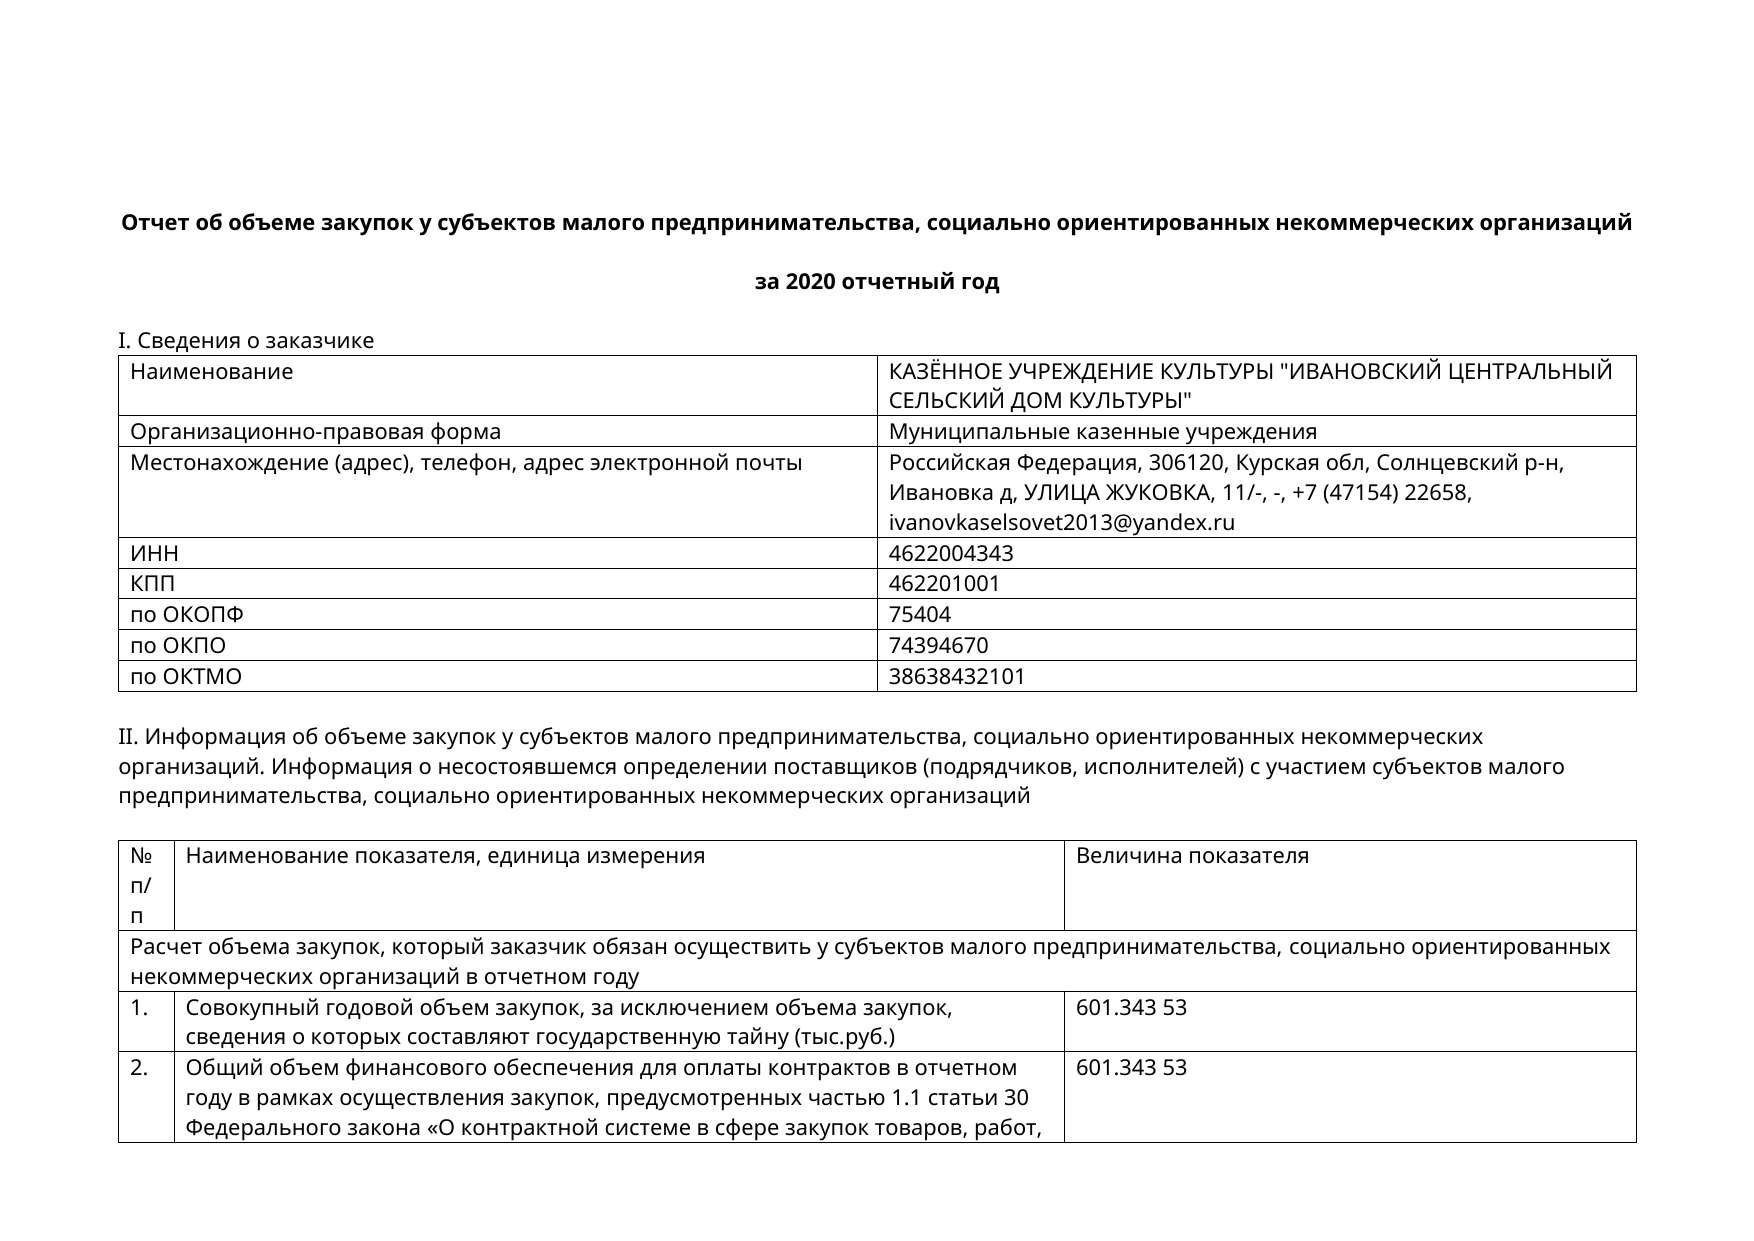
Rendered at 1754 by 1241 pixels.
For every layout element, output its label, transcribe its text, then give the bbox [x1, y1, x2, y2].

table_cell Организационно-правовая форма [119, 416, 877, 446]
table_cell 75404 [878, 599, 1636, 629]
text II. Информация об объеме закупок у субъектов малого предпринимательства, социально ориентированных некоммерческих организаций. Информация о несостоявшемся определении поставщиков (подрядчиков, исполнителей) c участием субъектов малого предпринимательства, социально ориентированных некоммерческих организаций [118, 721, 1636, 810]
table_cell Муниципальные казенные учреждения [878, 416, 1636, 446]
table_cell 1. [119, 992, 174, 1051]
table_cell Местонахождение (адрес), телефон, адрес электронной почты [119, 447, 877, 537]
table_cell Наименование показателя, единица измерения [175, 841, 1064, 930]
table_cell № п/п [119, 841, 174, 930]
table_cell Расчет объема закупок, который заказчик обязан осуществить у субъектов малого предпринимательства, социально ориентированных некоммерческих организаций в отчетном году [119, 931, 1636, 991]
table_cell по ОКОПФ [119, 599, 877, 629]
table_cell 2. [119, 1052, 174, 1142]
table_cell КПП [119, 569, 877, 598]
table_cell 601.343 53 [1065, 992, 1636, 1051]
table_cell по ОКПО [119, 630, 877, 660]
table_cell Величина показателя [1065, 841, 1636, 930]
table_cell Российская Федерация, 306120, Курская обл, Солнцевский р-н, Ивановка д, УЛИЦА ЖУКОВКА, 11/-, -, +7 (47154) 22658, ivanovkaselsovet2013@yandex.ru [878, 447, 1636, 537]
text I. Сведения о заказчике [118, 325, 1636, 355]
table_cell по ОКТМО [119, 661, 877, 691]
table_cell ИНН [119, 538, 877, 567]
table_cell 74394670 [878, 630, 1636, 660]
table_cell Совокупный годовой объем закупок, за исключением объема закупок, сведения о которых составляют государственную тайну (тыс.руб.) [175, 992, 1064, 1051]
text за 2020 отчетный год [118, 266, 1636, 296]
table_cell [175, 1052, 1064, 1142]
table_cell КАЗЁННОЕ УЧРЕЖДЕНИЕ КУЛЬТУРЫ "ИВАНОВСКИЙ ЦЕНТРАЛЬНЫЙ СЕЛЬСКИЙ ДОМ КУЛЬТУРЫ" [878, 356, 1636, 415]
text Отчет об объеме закупок у субъектов малого предпринимательства, социально ориентированных некоммерческих организаций [118, 177, 1636, 237]
table_cell Наименование [119, 356, 877, 415]
table_cell 38638432101 [878, 661, 1636, 691]
table_cell 601.343 53 [1065, 1052, 1636, 1142]
table_cell 462201001 [878, 569, 1636, 598]
table_cell 4622004343 [878, 538, 1636, 567]
